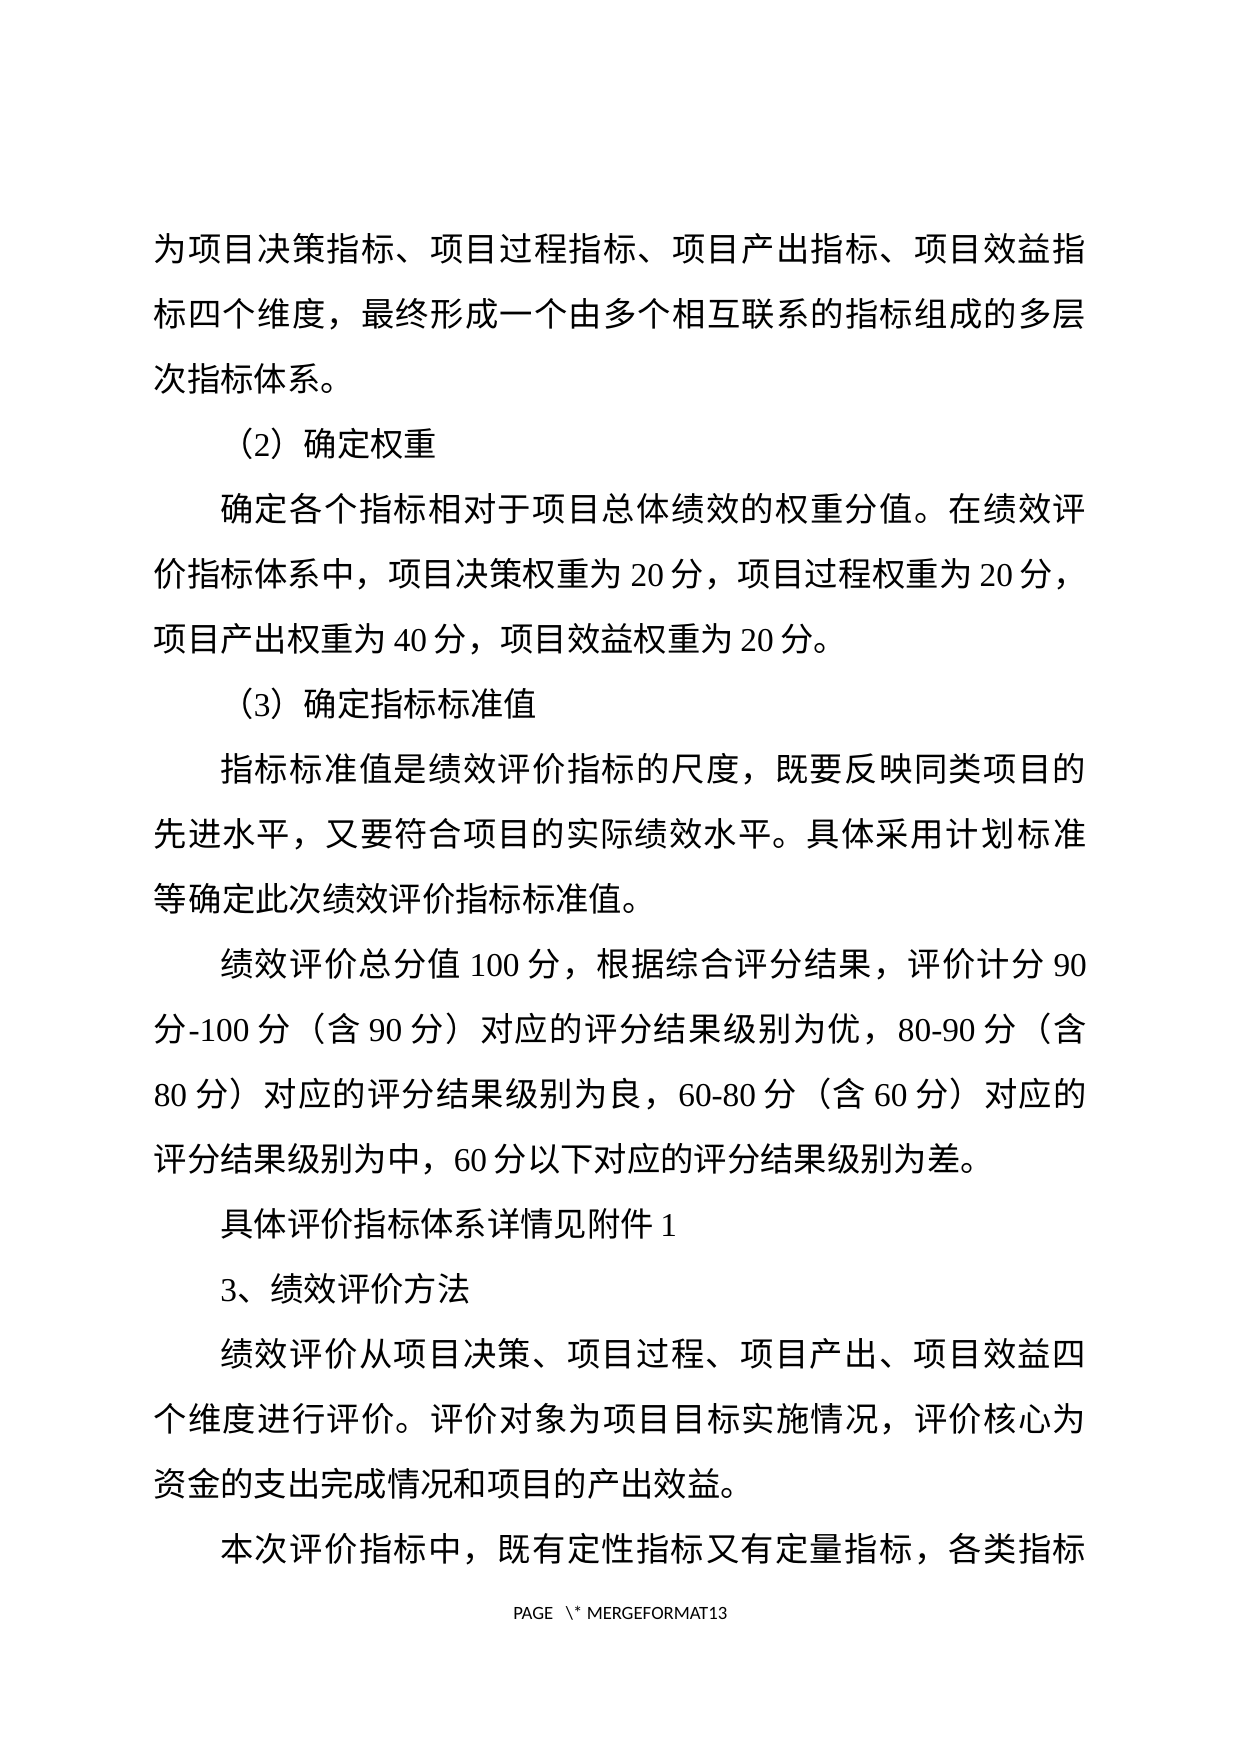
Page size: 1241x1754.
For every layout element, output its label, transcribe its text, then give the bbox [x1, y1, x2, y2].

text 绩效评价从项目决策、项目过程、项目产出、项目效益四个维度进行评价。评价对象为项目目标实施情况，评价核心为资金的支出完成情况和项目的产出效益。 [153, 1320, 1087, 1515]
text 指标标准值是绩效评价指标的尺度，既要反映同类项目的先进水平，又要符合项目的实际绩效水平。具体采用计划标准等确定此次绩效评价指标标准值。 [153, 735, 1087, 930]
text 确定各个指标相对于项目总体绩效的权重分值。在绩效评价指标体系中，项目决策权重为20分，项目过程权重为20分，项目产出权重为40分，项目效益权重为20分。 [153, 475, 1087, 670]
text 具体评价指标体系详情见附件1 [153, 1190, 1087, 1255]
text （3）确定指标标准值 [153, 670, 1087, 735]
text 3、绩效评价方法 [153, 1255, 1087, 1320]
text 绩效评价总分值100分，根据综合评分结果，评价计分90分-100分（含90分）对应的评分结果级别为优，80-90分（含80分）对应的评分结果级别为良，60-80分（含60分）对应的评分结果级别为中，60分以下对应的评分结果级别为差。 [153, 930, 1087, 1190]
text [153, 215, 1087, 410]
text （2）确定权重 [153, 410, 1087, 475]
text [153, 1515, 1087, 1580]
